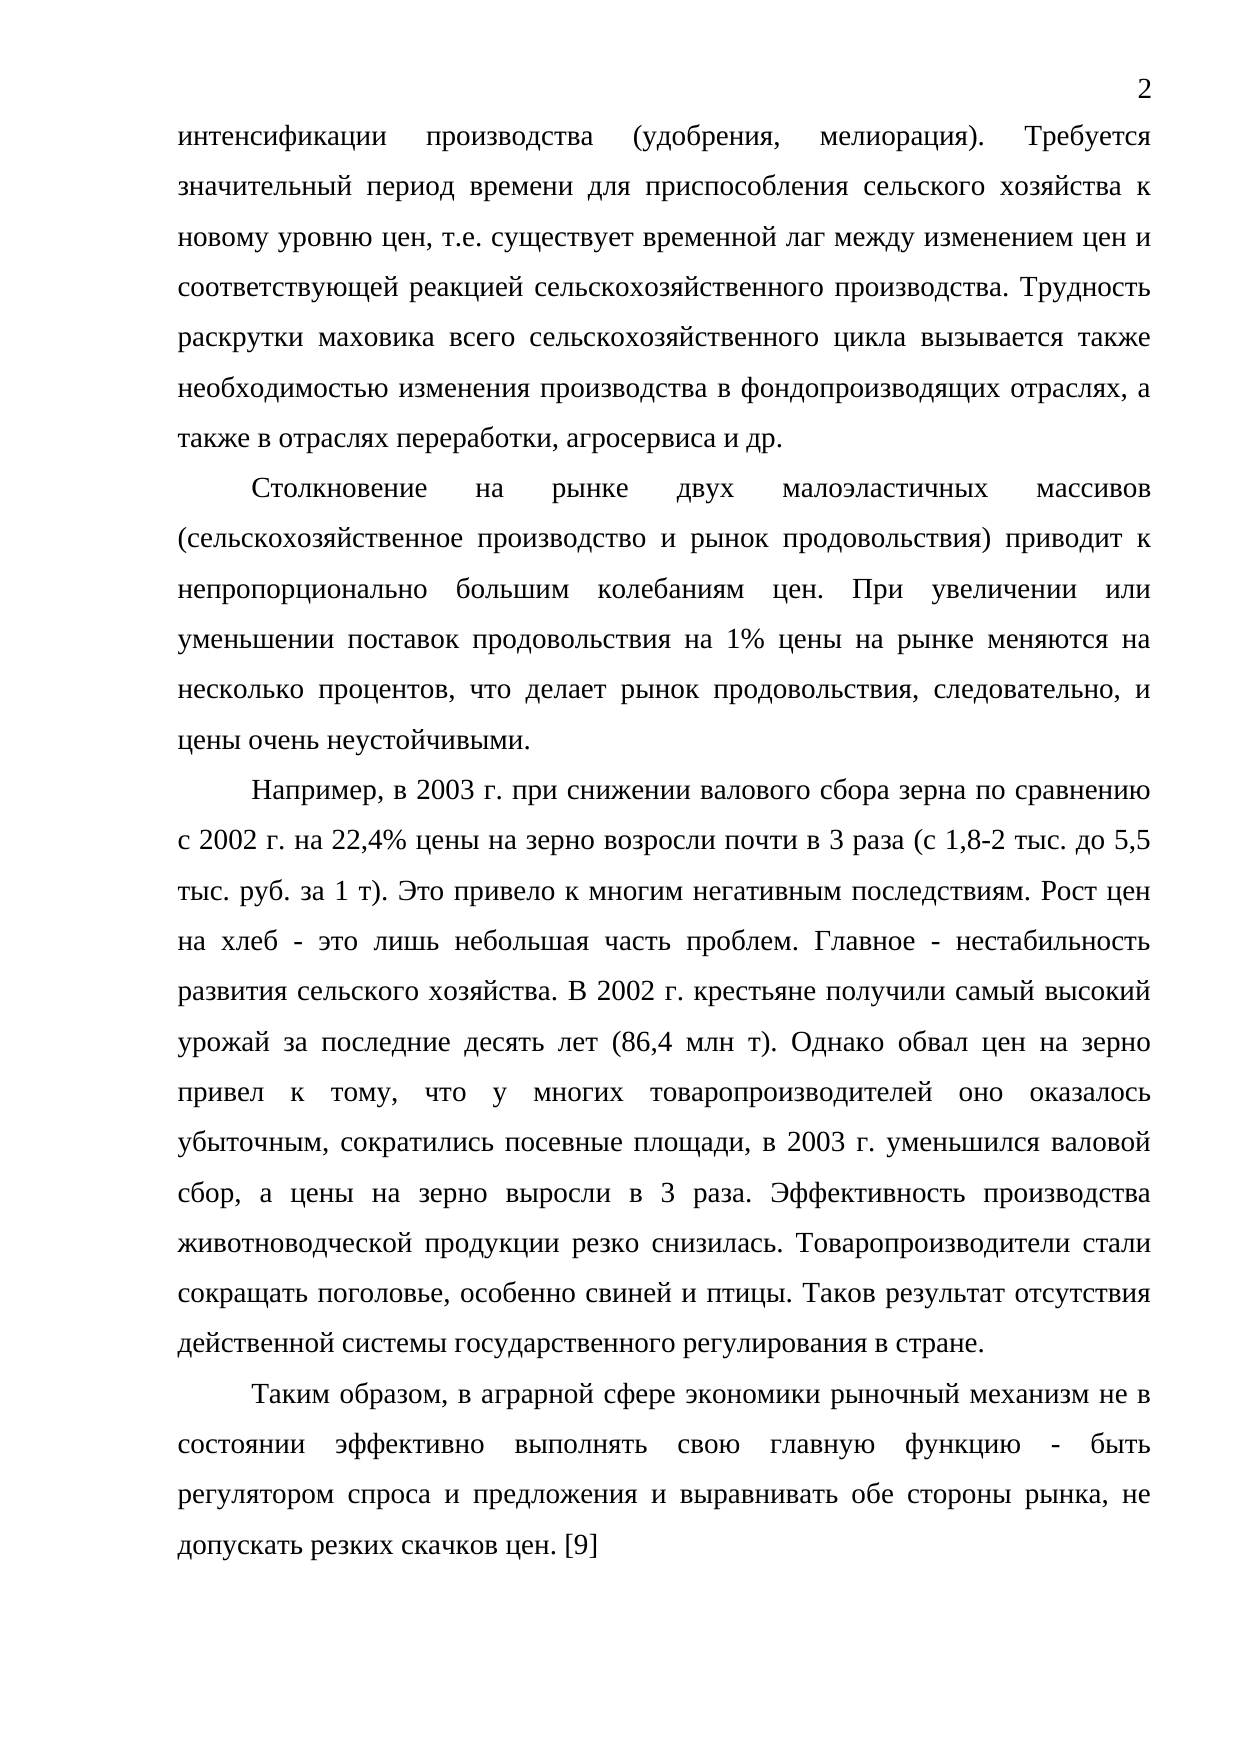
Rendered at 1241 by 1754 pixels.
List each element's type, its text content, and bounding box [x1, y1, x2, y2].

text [177, 118, 1152, 453]
text Таким образом, в аграрной сфере экономики рыночный механизм не в состоянии эффективно выполнять свою главную функцию - быть регулятором спроса и предложения и выравнивать обе стороны рынка, не допускать резких скачков цен. [9] [177, 1376, 1152, 1560]
text Например, в 2003 г. при снижении валового сбора зерна по сравнению с 2002 г. на 22,4% цены на зерно возросли почти в 3 раза (с 1,8-2 тыс. до 5,5 тыс. руб. за 1 т). Это привело к многим негативным последствиям. Рост цен на хлеб - это лишь небольшая часть проблем. Главное - нестабильность развития сельского хозяйства. В 2002 г. крестьяне получили самый высокий урожай за последние десять лет (86,4 млн т). Однако обвал цен на зерно привел к тому, что у многих товаропроизводителей оно оказалось убыточным, сократились посевные площади, в 2003 г. уменьшился валовой сбор, а цены на зерно выросли в 3 раза. Эффективность производства животноводческой продукции резко снизилась. Товаропроизводители стали сокращать поголовье, особенно свиней и птицы. Таков результат отсутствия действенной системы государственного регулирования в стране. [177, 772, 1152, 1359]
text Столкновение на рынке двух малоэластичных массивов (сельскохозяйственное производство и рынок продовольствия) приводит к непропорционально большим колебаниям цен. При увеличении или уменьшении поставок продовольствия на 1% цены на рынке меняются на несколько процентов, что делает рынок продовольствия, следовательно, и цены очень неустойчивыми. [177, 470, 1152, 755]
